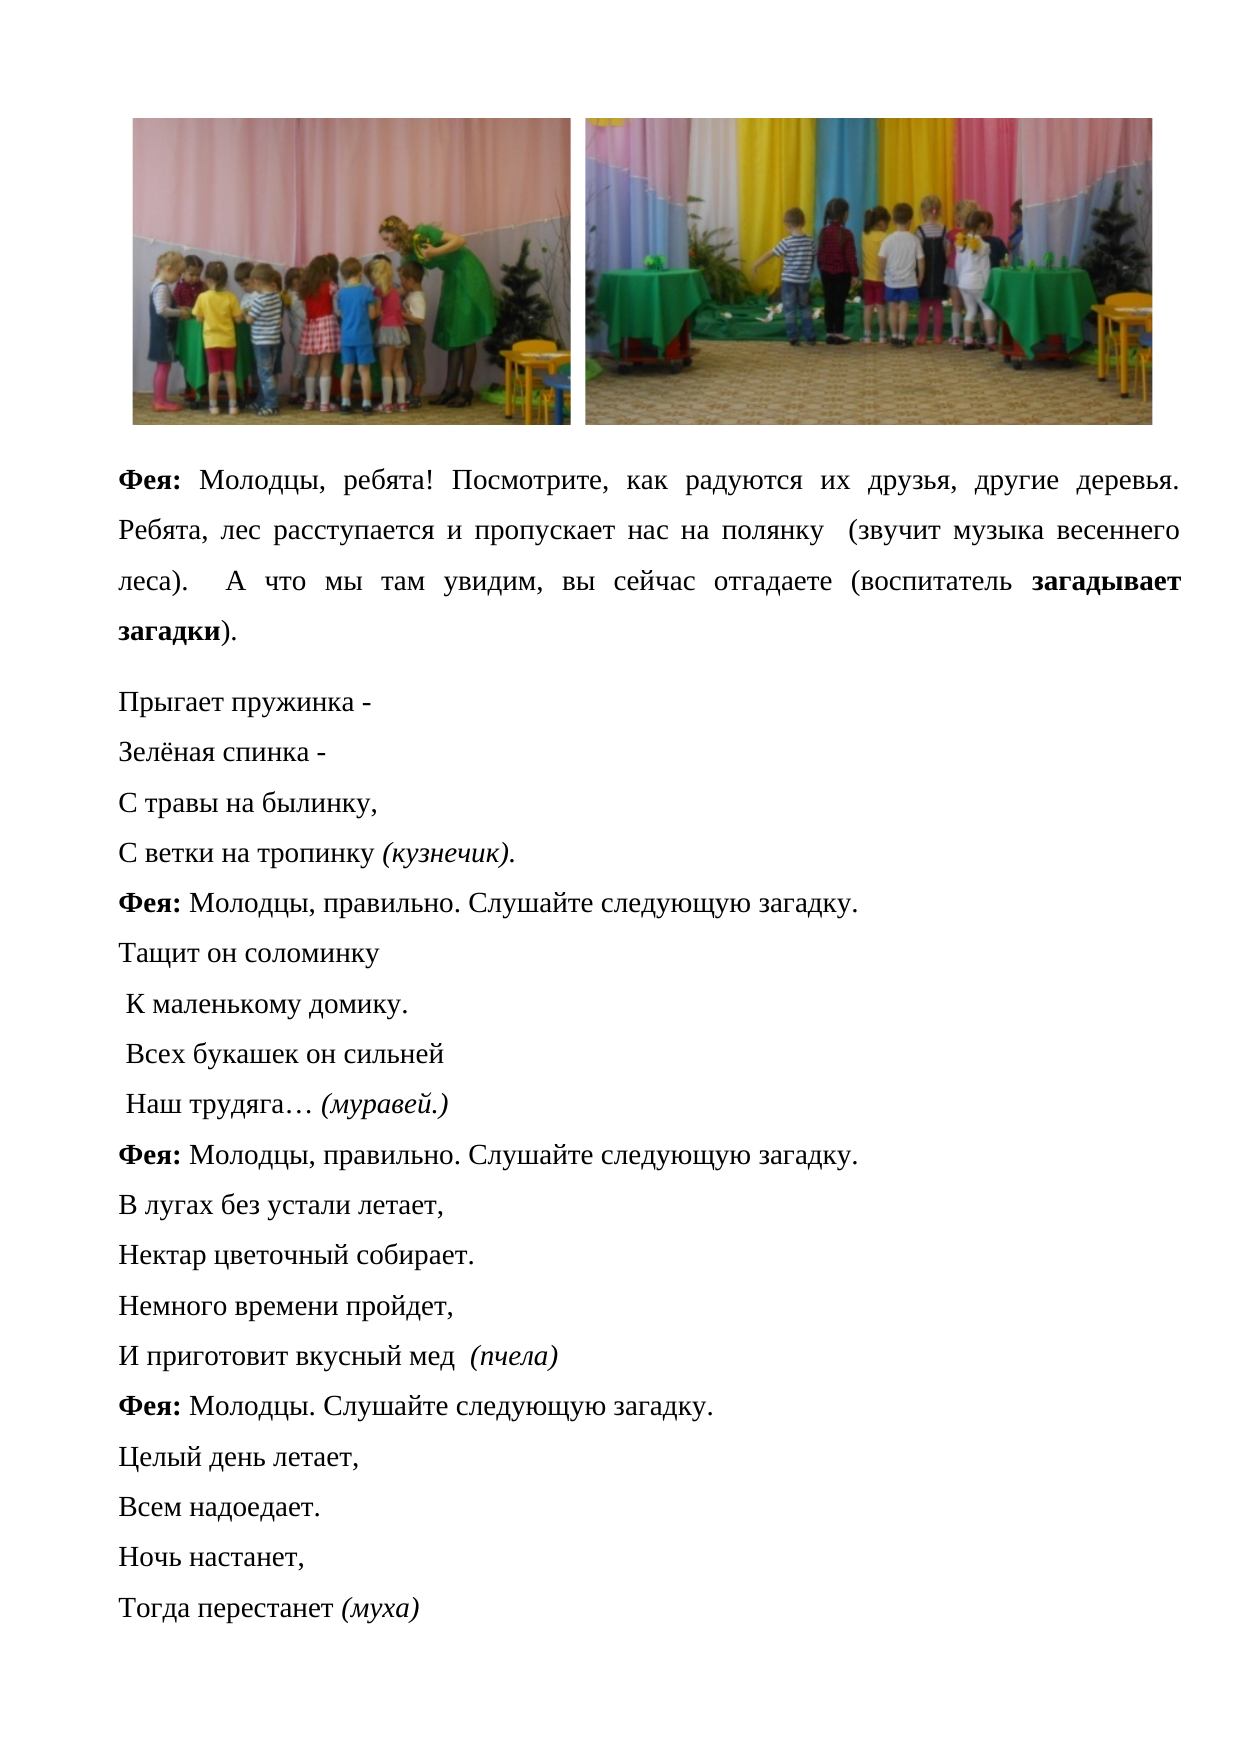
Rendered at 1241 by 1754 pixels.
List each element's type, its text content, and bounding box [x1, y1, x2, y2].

text Тогда перестанет (муха) [118, 1590, 1181, 1623]
text И приготовит вкусный мед (пчела) [118, 1338, 1181, 1372]
picture [132, 118, 571, 425]
text Тащит он соломинку [118, 936, 1181, 969]
text Прыгает пружинка - [118, 684, 1181, 718]
text К маленькому домику. [118, 986, 1181, 1019]
text Наш трудяга… (муравей.) [118, 1087, 1181, 1120]
text Целый день летает, [118, 1439, 1181, 1472]
text Фея: Молодцы, правильно. Слушайте следующую загадку. [118, 1137, 1181, 1170]
text Немного времени пройдет, [118, 1288, 1181, 1321]
text В лугах без устали летает, [118, 1187, 1181, 1221]
text Всем надоедает. [118, 1489, 1181, 1523]
text Зелёная спинка - [118, 734, 1181, 768]
picture [585, 118, 1153, 425]
text С травы на былинку, [118, 785, 1181, 818]
text Нектар цветочный собирает. [118, 1237, 1181, 1271]
text Ночь настанет, [118, 1539, 1181, 1573]
text Фея: Молодцы. Слушайте следующую загадку. [118, 1388, 1181, 1422]
text Фея: Молодцы, правильно. Слушайте следующую загадку. [118, 885, 1181, 919]
text С ветки на тропинку (кузнечик). [118, 835, 1181, 868]
list Фея: Молодцы, ребята! Посмотрите, как радуются их друзья, другие деревья. Ребята, лес расступается и пропускает нас на полянку (звучит музыка весеннего леса). А что мы там увидим, вы сейчас отгадаете (воспитатель загадывает загадки). [118, 462, 1181, 646]
text Всех букашек он сильней [118, 1036, 1181, 1070]
